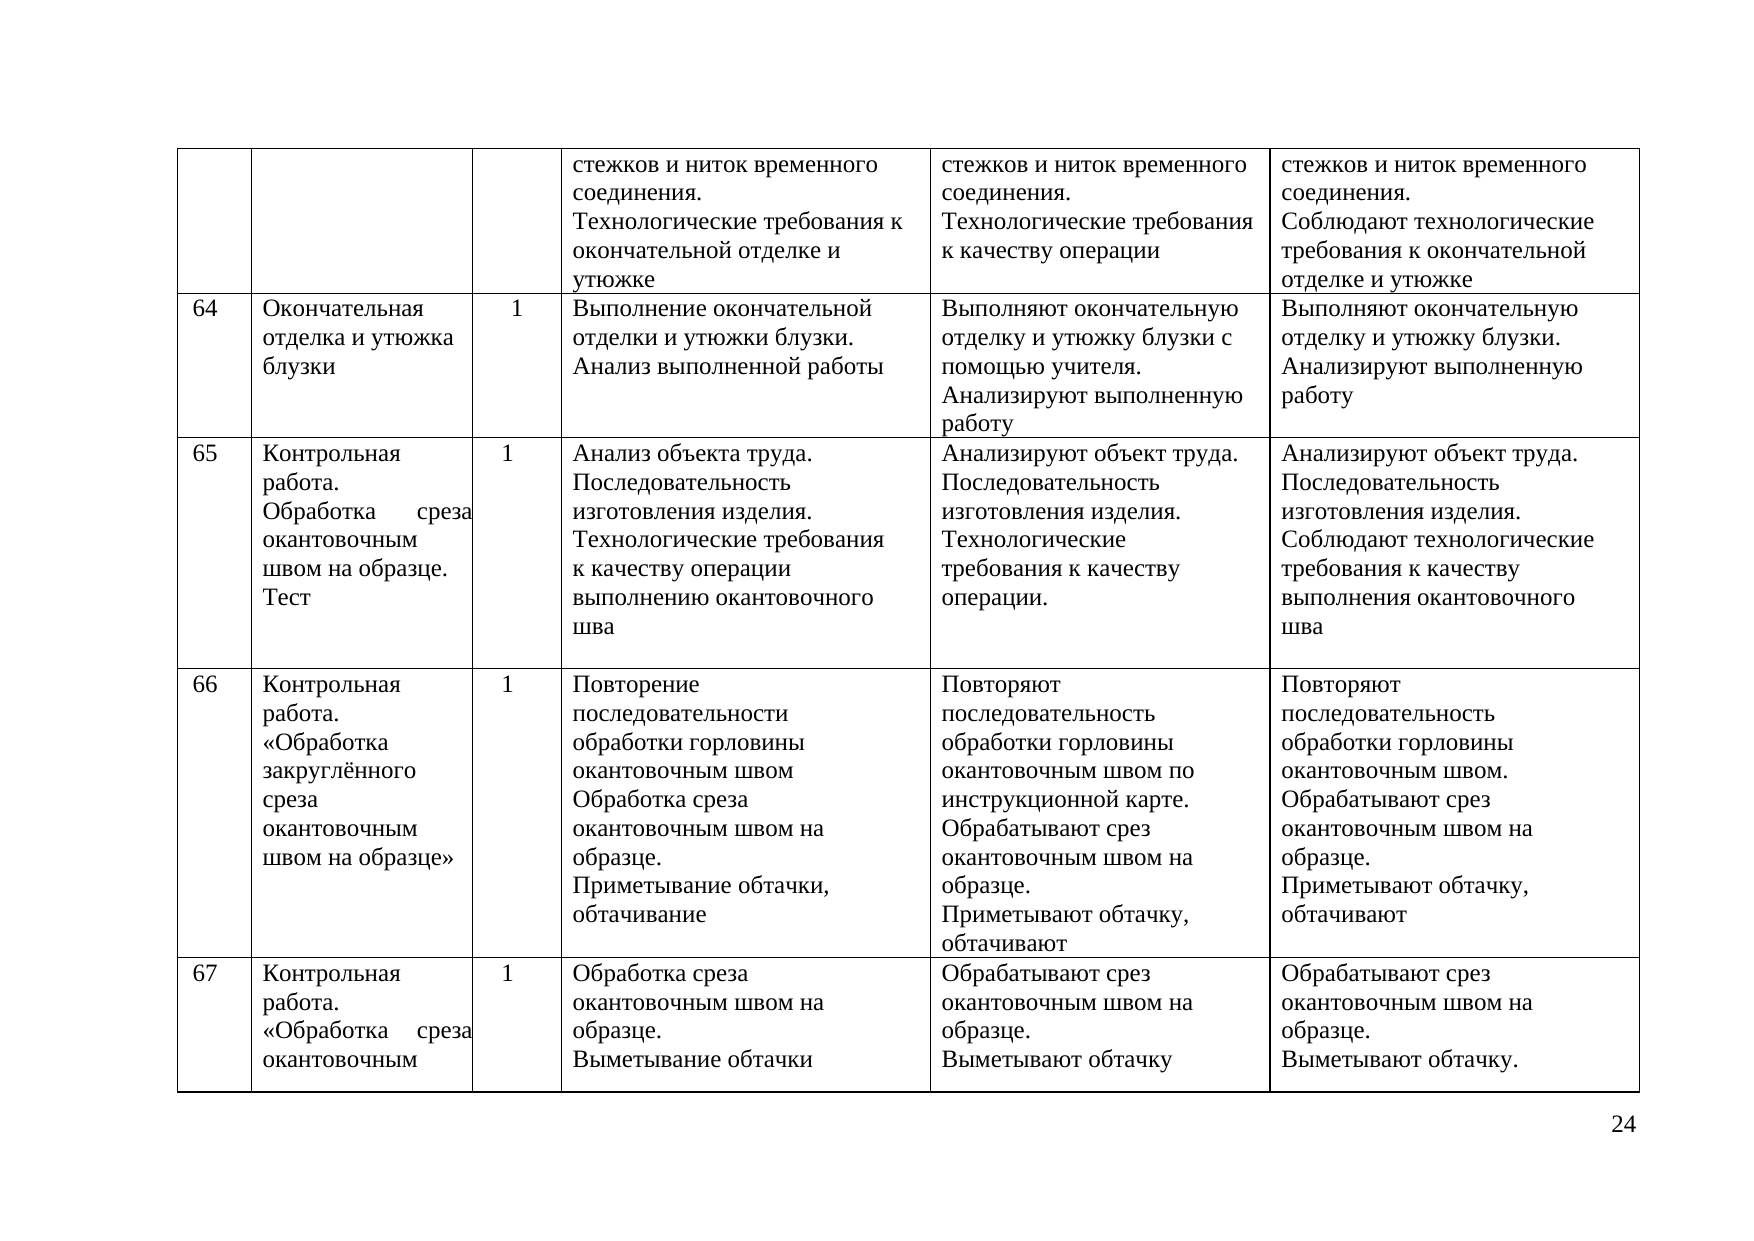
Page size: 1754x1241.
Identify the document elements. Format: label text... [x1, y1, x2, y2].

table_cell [562, 149, 930, 292]
table_cell Окончательная отделка и утюжка блузки [252, 294, 472, 437]
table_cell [931, 149, 1269, 292]
table_cell 64 [178, 294, 251, 437]
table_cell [562, 958, 930, 1091]
table_cell 1 [473, 149, 561, 292]
table_cell Выполняют окончательную отделку и утюжку блузки. Анализируют выполненную работу [1271, 294, 1639, 437]
table_cell Анализируют объект труда. Последовательность изготовления изделия. Соблюдают технологические требования к качеству выполнения окантовочного шва [1271, 438, 1639, 668]
table_cell Выполняют окончательную отделку и утюжку блузки с помощью учителя. Анализируют выполненную работу [931, 294, 1269, 437]
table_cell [1271, 958, 1639, 1091]
table_cell 1 [473, 294, 561, 437]
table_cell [1271, 149, 1639, 292]
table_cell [931, 958, 1269, 1091]
table_cell Контрольная работа. Обработка среза окантовочным швом на образце. Тест [252, 438, 472, 668]
table_cell 65 [178, 438, 251, 668]
table_cell Анализируют объект труда. Последовательность изготовления изделия. Технологические требования к качеству операции. [931, 438, 1269, 668]
table_cell 66 [178, 669, 251, 957]
table_cell 67 [178, 958, 251, 1091]
table_cell Повторяют последовательность обработки горловины окантовочным швом. Обрабатывают срез окантовочным швом на образце. Приметывают обтачку, обтачивают [1271, 669, 1639, 957]
table_cell 1 [473, 669, 561, 957]
table_cell Анализ объекта труда. Последовательность изготовления изделия. Технологические требования к качеству операции выполнению окантовочного шва [562, 438, 930, 668]
table_cell 1 [473, 438, 561, 668]
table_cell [252, 958, 472, 1091]
table_cell 1 [473, 958, 561, 1091]
table_cell 63 [178, 149, 251, 292]
table_cell Повторение последовательности обработки горловины окантовочным швом Обработка среза окантовочным швом на образце. Приметывание обтачки, обтачивание [562, 669, 930, 957]
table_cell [252, 149, 472, 292]
table_cell Контрольная работа. «Обработка закруглённого среза окантовочным швом на образце» [252, 669, 472, 957]
table_cell Выполнение окончательной отделки и утюжки блузки. Анализ выполненной работы [562, 294, 930, 437]
table_cell Повторяют последовательность обработки горловины окантовочным швом по инструкционной карте. Обрабатывают срез окантовочным швом на образце. Приметывают обтачку, обтачивают [931, 669, 1269, 957]
